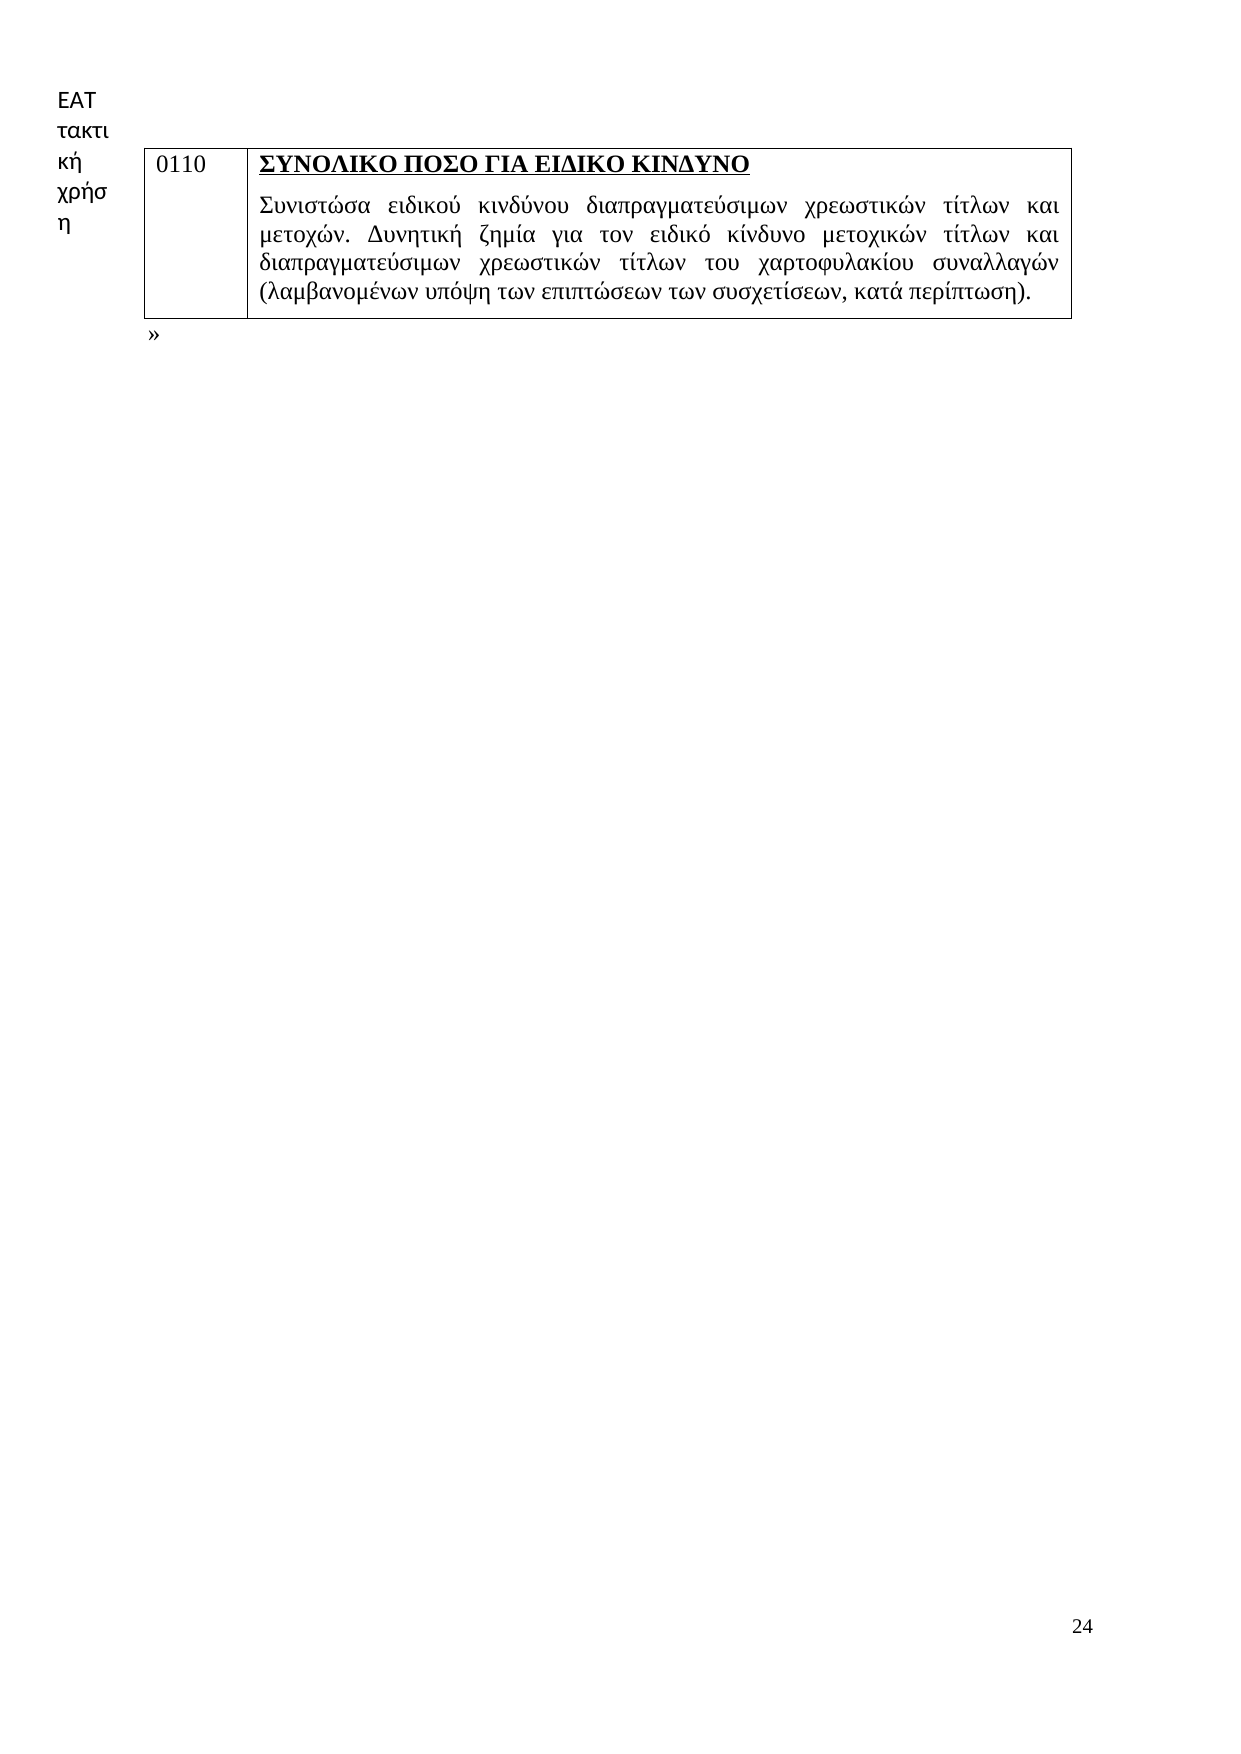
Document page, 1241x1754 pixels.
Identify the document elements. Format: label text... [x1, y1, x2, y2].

table_cell 0110 [145, 149, 247, 317]
text » [148, 318, 1093, 347]
table_cell ΣΥΝΟΛΙΚΟ ΠΟΣΟ ΓΙΑ ΕΙΔΙΚΟ ΚΙΝΔΥΝΟ Συνιστώσα ειδικού κινδύνου διαπραγματεύσιμων χρεωστικών τίτλων και μετοχών. Δυνητική ζημία για τον ειδικό κίνδυνο μετοχικών τίτλων και διαπραγματεύσιμων χρεωστικών τίτλων του χαρτοφυλακίου συναλλαγών (λαμβανομένων υπόψη των επιπτώσεων των συσχετίσεων, κατά περίπτωση). [248, 149, 1071, 317]
